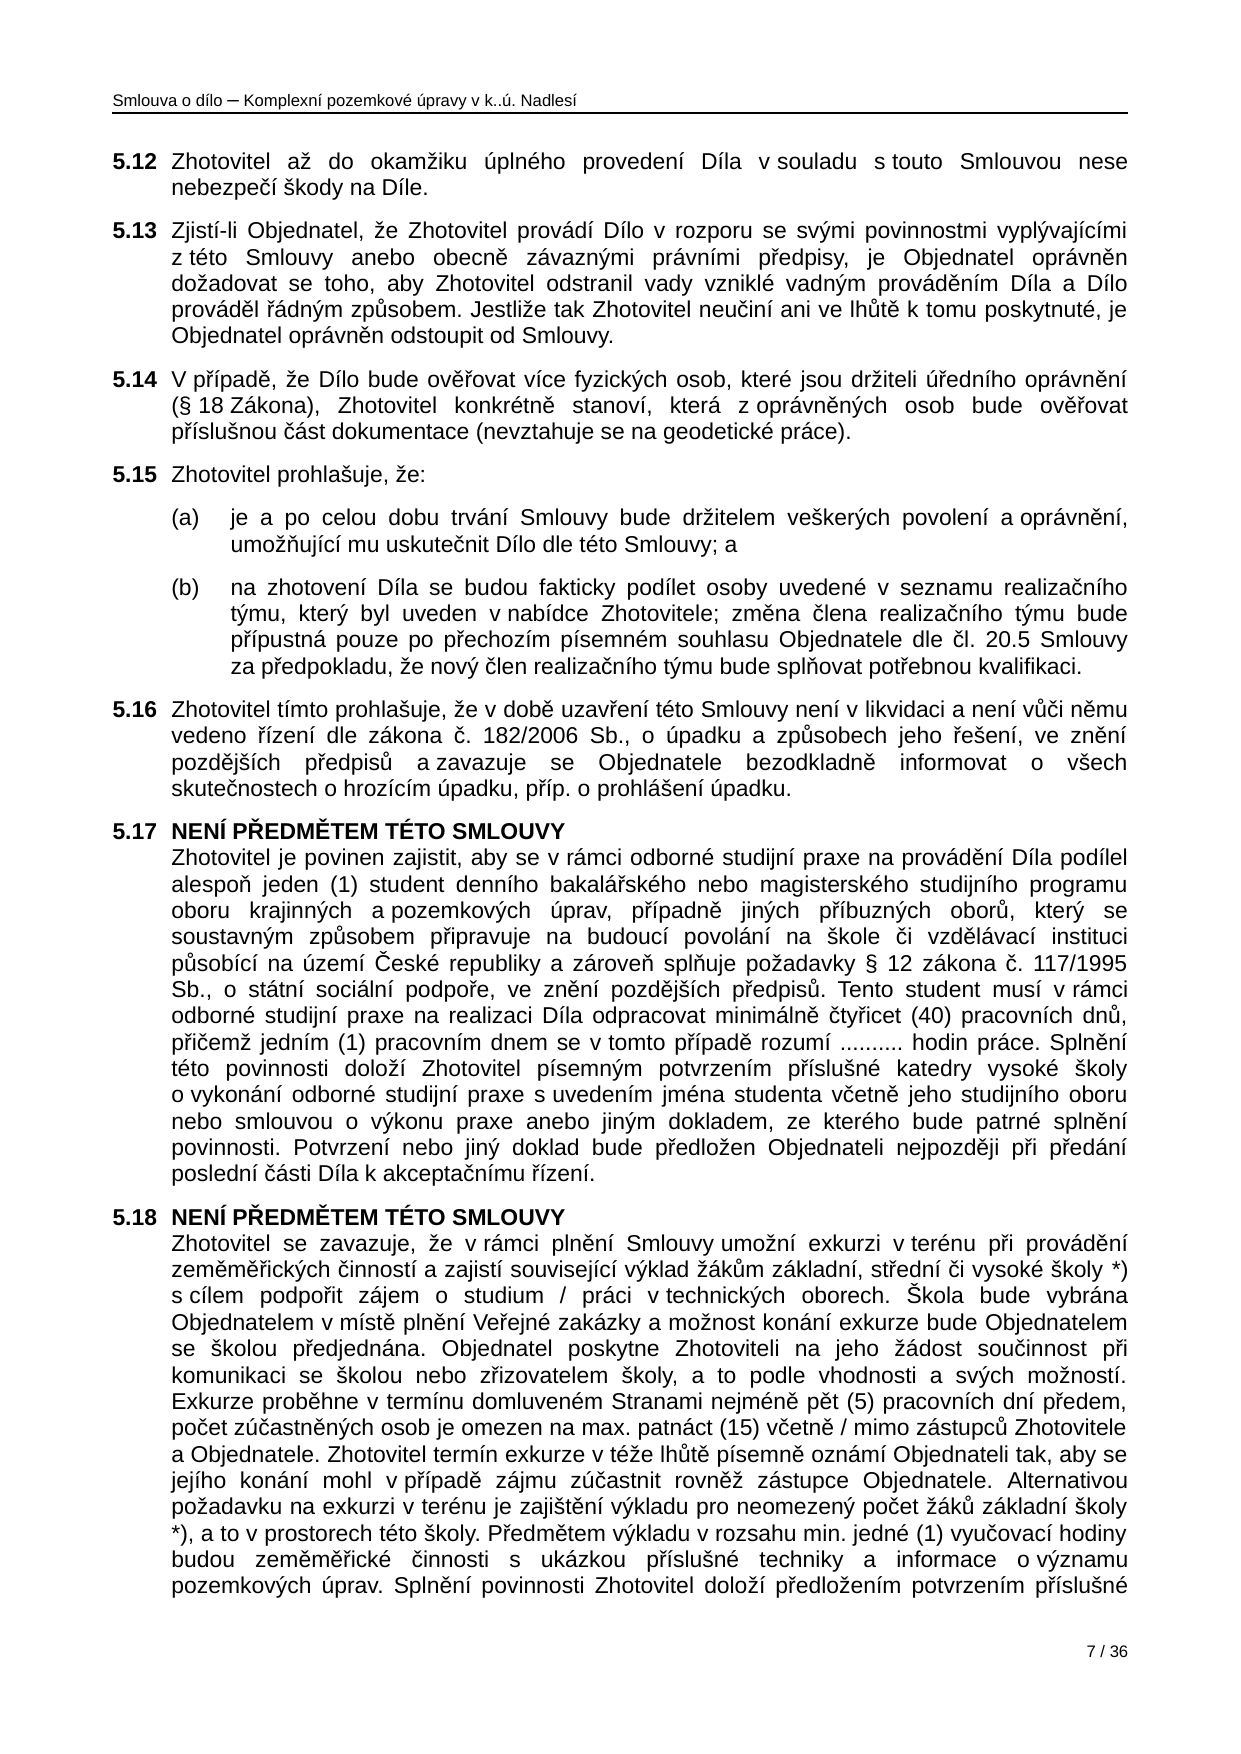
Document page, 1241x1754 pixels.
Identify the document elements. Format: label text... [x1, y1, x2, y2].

text NENÍ PŘEDMĚTEM TÉTO SMLOUVY [112, 1203, 1128, 1230]
list je a po celou dobu trvání Smlouvy bude držitelem veškerých povolení a oprávnění, umožňující mu uskutečnit Dílo dle této Smlouvy; a [171, 504, 1128, 557]
list na zhotovení Díla se budou fakticky podílet osoby uvedené v seznamu realizačního týmu, který byl uveden v nabídce Zhotovitele; změna člena realizačního týmu bude přípustná pouze po přechozím písemném souhlasu Objednatele dle čl. 20.5 Smlouvy za předpokladu, že nový člen realizačního týmu bude splňovat potřebnou kvalifikaci. [171, 574, 1128, 679]
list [171, 1230, 1128, 1599]
text NENÍ PŘEDMĚTEM TÉTO SMLOUVY [112, 818, 1128, 844]
list Zhotovitel je povinen zajistit, aby se v rámci odborné studijní praxe na provádění Díla podílel alespoň jeden (1) student denního bakalářského nebo magisterského studijního programu oboru krajinných a pozemkových úprav, případně jiných příbuzných oborů, který se soustavným způsobem připravuje na budoucí povolání na škole či vzdělávací instituci působící na území České republiky a zároveň splňuje požadavky § 12 zákona č. 117/1995 Sb., o státní sociální podpoře, ve znění pozdějších předpisů. Tento student musí v rámci odborné studijní praxe na realizaci Díla odpracovat minimálně čtyřicet (40) pracovních dnů, přičemž jedním (1) pracovním dnem se v tomto případě rozumí .......... hodin práce. Splnění této povinnosti doloží Zhotovitel písemným potvrzením příslušné katedry vysoké školy o vykonání odborné studijní praxe s uvedením jména studenta včetně jeho studijního oboru nebo smlouvou o výkonu praxe anebo jiným dokladem, ze kterého bude patrné splnění povinnosti. Potvrzení nebo jiný doklad bude předložen Objednateli nejpozději při předání poslední části Díla k akceptačnímu řízení. [171, 844, 1128, 1187]
text Zhotovitel až do okamžiku úplného provedení Díla v souladu s touto Smlouvou nese nebezpečí škody na Díle. [112, 148, 1128, 200]
text Zhotovitel prohlašuje, že: [112, 461, 1128, 488]
text V případě, že Dílo bude ověřovat více fyzických osob, které jsou držiteli úředního oprávnění (§ 18 Zákona), Zhotovitel konkrétně stanoví, která z oprávněných osob bude ověřovat příslušnou část dokumentace (nevztahuje se na geodetické práce). [112, 366, 1128, 444]
text Zjistí-li Objednatel, že Zhotovitel provádí Dílo v rozporu se svými povinnostmi vyplývajícími z této Smlouvy anebo obecně závaznými právními předpisy, je Objednatel oprávněn dožadovat se toho, aby Zhotovitel odstranil vady vzniklé vadným prováděním Díla a Dílo prováděl řádným způsobem. Jestliže tak Zhotovitel neučiní ani ve lhůtě k tomu poskytnuté, je Objednatel oprávněn odstoupit od Smlouvy. [112, 217, 1128, 349]
text Zhotovitel tímto prohlašuje, že v době uzavření této Smlouvy není v likvidaci a není vůči němu vedeno řízení dle zákona č. 182/2006 Sb., o úpadku a způsobech jeho řešení, ve znění pozdějších předpisů a zavazuje se Objednatele bezodkladně informovat o všech skutečnostech o hrozícím úpadku, příp. o prohlášení úpadku. [112, 696, 1128, 801]
